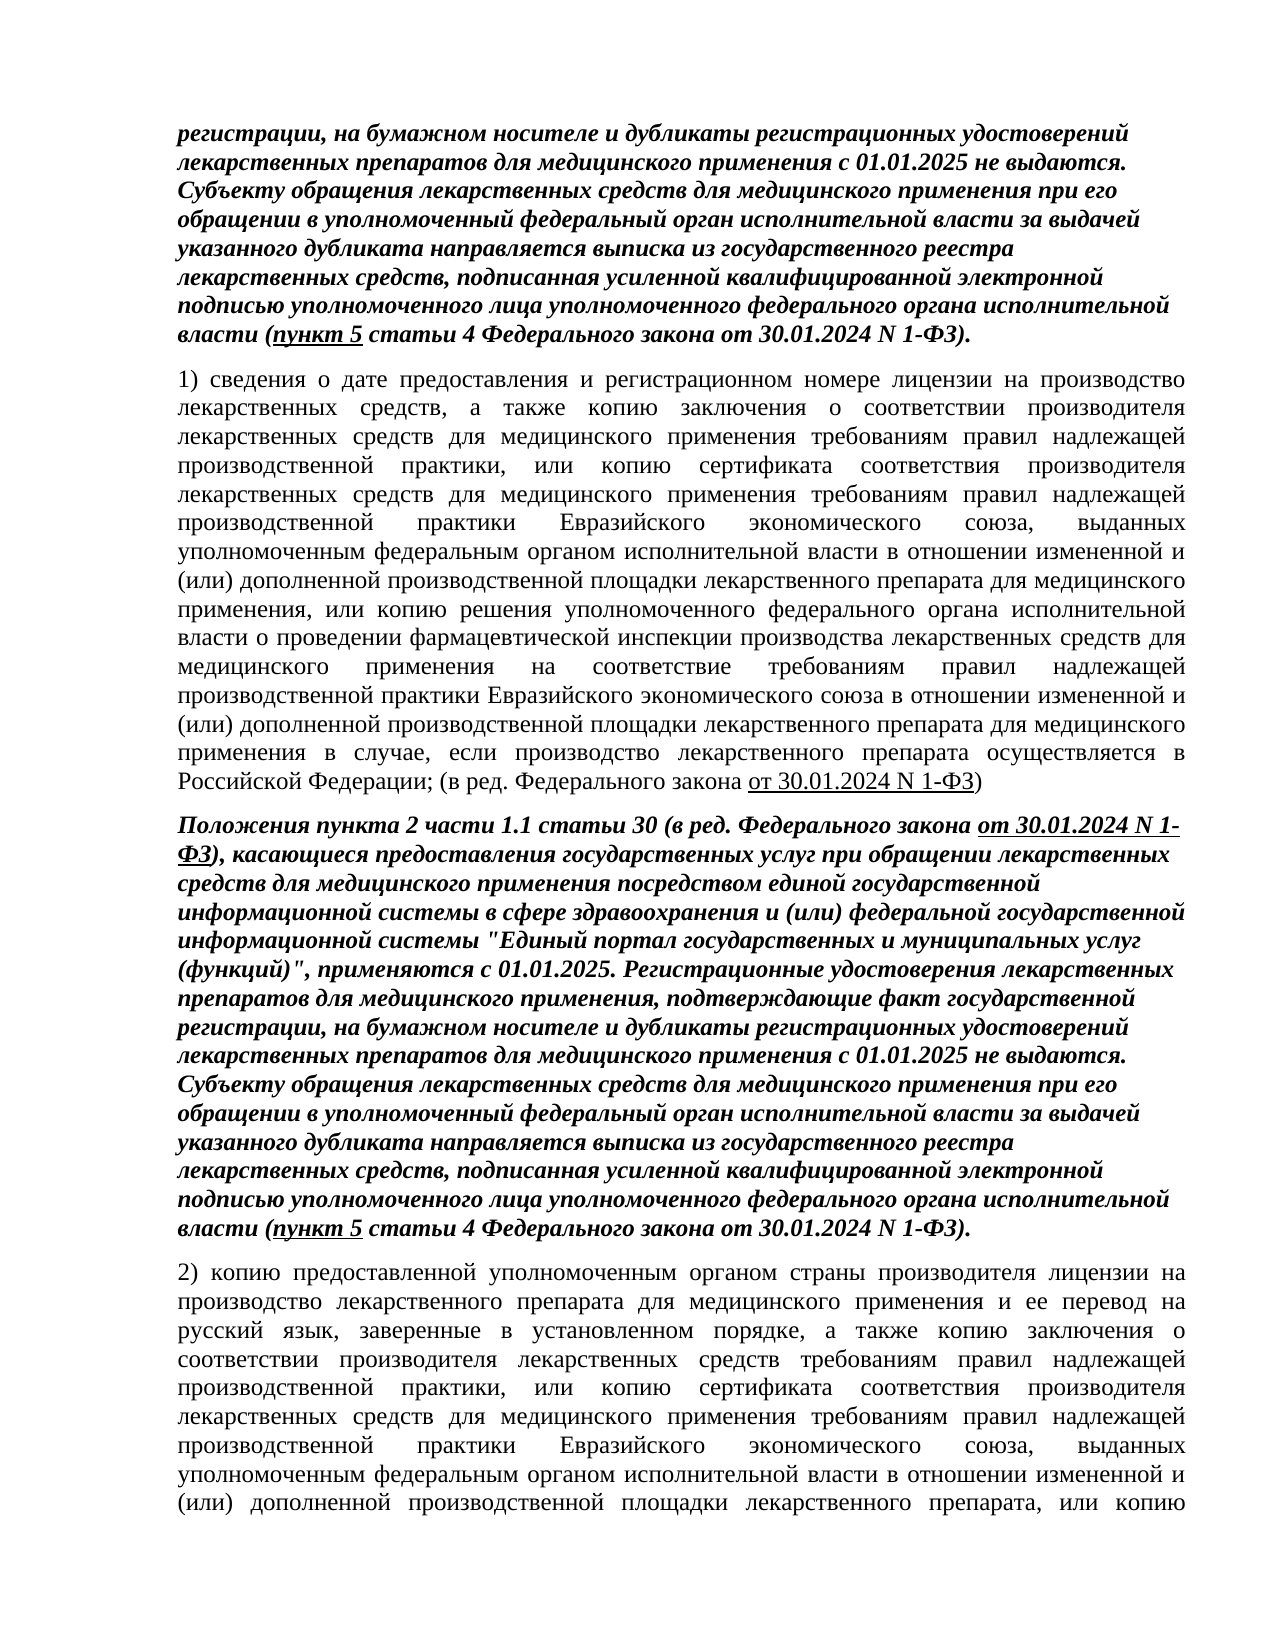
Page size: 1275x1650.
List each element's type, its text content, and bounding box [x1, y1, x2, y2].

text Положения пункта 2 части 1.1 статьи 30 (в ред. Федерального закона от 30.01.2024 N 1-ФЗ), касающиеся предоставления государственных услуг при обращении лекарственных средств для медицинского применения посредством единой государственной информационной системы в сфере здравоохранения и (или) федеральной государственной информационной системы "Единый портал государственных и муниципальных услуг (функций)", применяются с 01.01.2025. Регистрационные удостоверения лекарственных препаратов для медицинского применения, подтверждающие факт государственной регистрации, на бумажном носителе и дубликаты регистрационных удостоверений лекарственных препаратов для медицинского применения с 01.01.2025 не выдаются. Субъекту обращения лекарственных средств для медицинского применения при его обращении в уполномоченный федеральный орган исполнительной власти за выдачей указанного дубликата направляется выписка из государственного реестра лекарственных средств, подписанная усиленной квалифицированной электронной подписью уполномоченного лица уполномоченного федерального органа исполнительной власти (пункт 5 статьи 4 Федерального закона от 30.01.2024 N 1-ФЗ). [177, 811, 1186, 1242]
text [177, 1257, 1186, 1516]
text 1) сведения о дате предоставления и регистрационном номере лицензии на производство лекарственных средств, а также копию заключения о соответствии производителя лекарственных средств для медицинского применения требованиям правил надлежащей производственной практики, или копию сертификата соответствия производителя лекарственных средств для медицинского применения требованиям правил надлежащей производственной практики Евразийского экономического союза, выданных уполномоченным федеральным органом исполнительной власти в отношении измененной и (или) дополненной производственной площадки лекарственного препарата для медицинского применения, или копию решения уполномоченного федерального органа исполнительной власти о проведении фармацевтической инспекции производства лекарственных средств для медицинского применения на соответствие требованиям правил надлежащей производственной практики Евразийского экономического союза в отношении измененной и (или) дополненной производственной площадки лекарственного препарата для медицинского применения в случае, если производство лекарственного препарата осуществляется в Российской Федерации; (в ред. Федерального закона от 30.01.2024 N 1-ФЗ) [177, 364, 1186, 795]
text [177, 118, 1186, 348]
